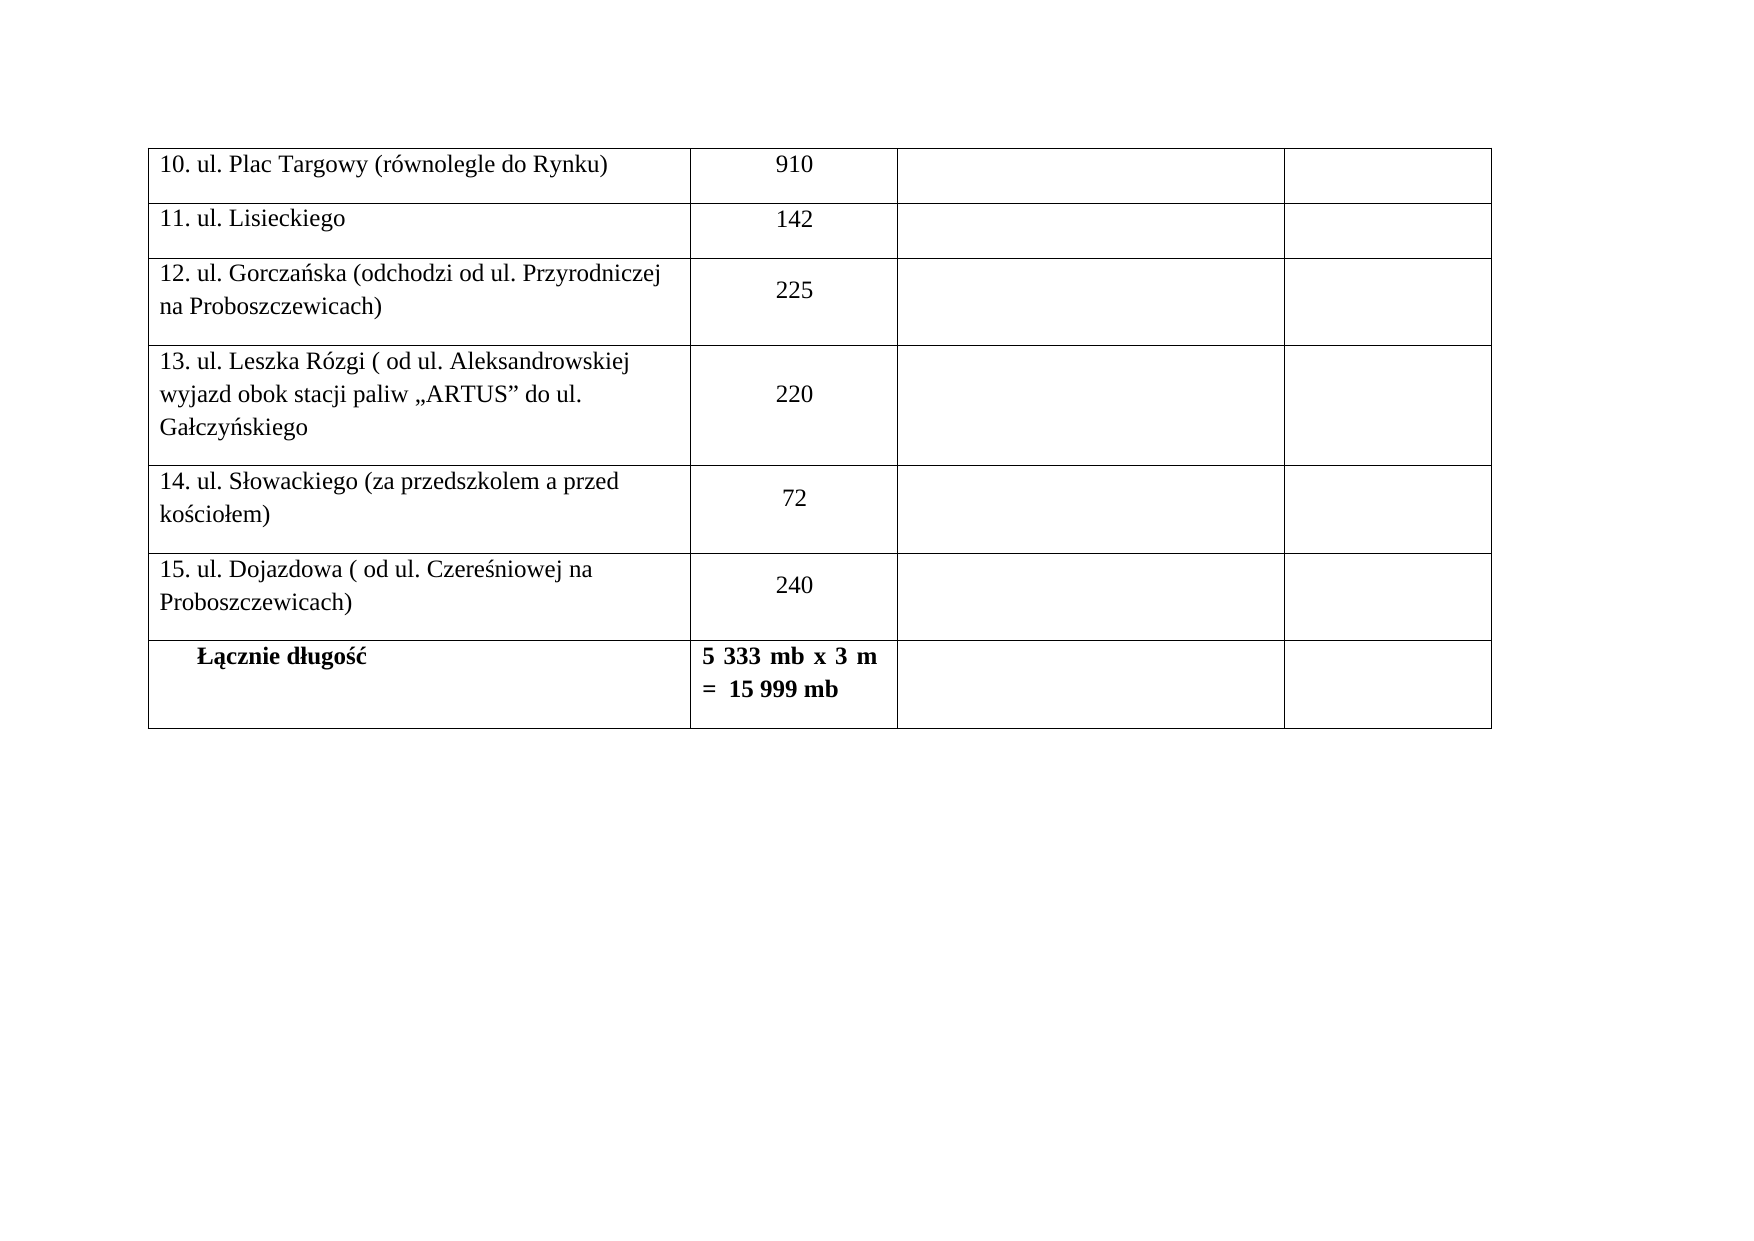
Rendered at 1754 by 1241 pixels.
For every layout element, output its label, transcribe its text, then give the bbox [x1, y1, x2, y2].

table_cell [1285, 466, 1491, 553]
table_cell 14. ul. Słowackiego (za przedszkolem a przed kościołem) [149, 466, 690, 553]
table_cell [898, 554, 1284, 640]
table_cell 240 [691, 554, 897, 640]
table_cell 11. ul. Lisieckiego [149, 204, 690, 257]
table_cell 142 [691, 204, 897, 257]
table_cell 910 [691, 149, 897, 202]
table_cell [898, 346, 1284, 465]
table_cell [1285, 554, 1491, 640]
table_cell [898, 466, 1284, 553]
table_cell [898, 149, 1284, 202]
table_cell [1285, 346, 1491, 465]
table_cell [1285, 641, 1491, 728]
table_cell [1285, 149, 1491, 202]
table_cell 225 [691, 259, 897, 345]
table_cell [898, 259, 1284, 345]
table_cell [898, 641, 1284, 728]
table_cell 12. ul. Gorczańska (odchodzi od ul. Przyrodniczej na Proboszczewicach) [149, 259, 690, 345]
table_cell 13. ul. Leszka Rózgi ( od ul. Aleksandrowskiej wyjazd obok stacji paliw „ARTUS” do ul. Gałczyńskiego [149, 346, 690, 465]
table_cell 10. ul. Plac Targowy (równolegle do Rynku) [149, 149, 690, 202]
table_cell [1285, 204, 1491, 257]
table_cell [1285, 259, 1491, 345]
table_cell Łącznie długość [149, 641, 690, 728]
table_cell 220 [691, 346, 897, 465]
table_cell [898, 204, 1284, 257]
table_cell 72 [691, 466, 897, 553]
table_cell 5 333 mb x 3 m = 15 999 mb [691, 641, 897, 728]
table_cell 15. ul. Dojazdowa ( od ul. Czereśniowej na Proboszczewicach) [149, 554, 690, 640]
